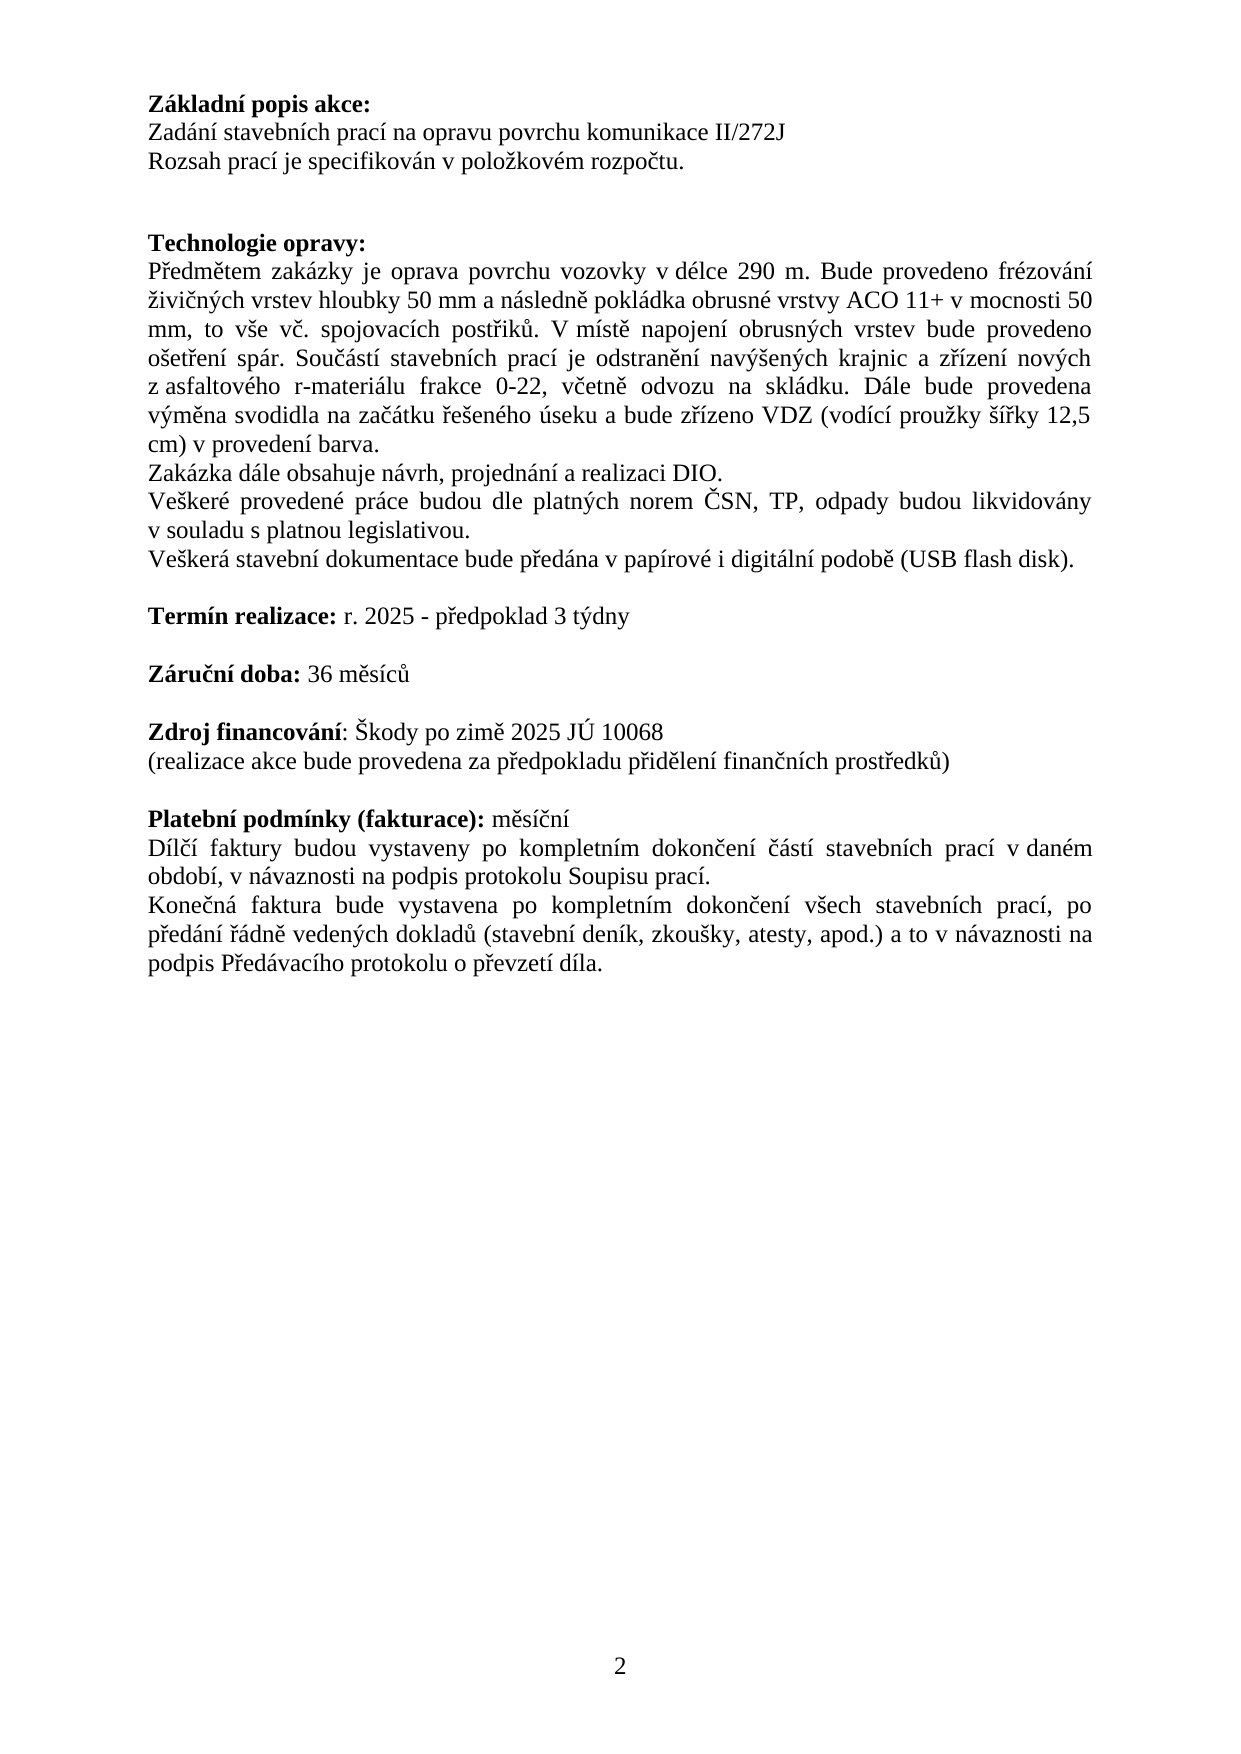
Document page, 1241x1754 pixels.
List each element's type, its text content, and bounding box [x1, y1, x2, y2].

text Veškeré provedené práce budou dle platných norem ČSN, TP, odpady budou likvidovány v souladu s platnou legislativou. [148, 486, 1092, 544]
text Záruční doba: 36 měsíců [148, 659, 1092, 688]
text Základní popis akce: [148, 89, 1092, 117]
text Dílčí faktury budou vystaveny po kompletním dokončení částí stavebních prací v daném období, v návaznosti na podpis protokolu Soupisu prací. [148, 833, 1092, 890]
text Rozsah prací je specifikován v položkovém rozpočtu. [148, 146, 1092, 175]
text Předmětem zakázky je oprava povrchu vozovky v délce 290 m. Bude provedeno frézování živičných vrstev hloubky 50 mm a následně pokládka obrusné vrstvy ACO 11+ v mocnosti 50 mm, to vše vč. spojovacích postřiků. V místě napojení obrusných vrstev bude provedeno ošetření spár. Součástí stavebních prací je odstranění navýšených krajnic a zřízení nových z asfaltového r-materiálu frakce 0-22, včetně odvozu na skládku. Dále bude provedena výměna svodidla na začátku řešeného úseku a bude zřízeno VDZ (vodící proužky šířky 12,5 cm) v provedení barva. [148, 256, 1092, 458]
text Konečná faktura bude vystavena po kompletním dokončení všech stavebních prací, po předání řádně vedených dokladů (stavební deník, zkoušky, atesty, apod.) a to v návaznosti na podpis Předávacího protokolu o převzetí díla. [148, 890, 1092, 976]
text Veškerá stavební dokumentace bude předána v papírové i digitální podobě (USB flash disk). [148, 544, 1092, 573]
text Zadání stavebních prací na opravu povrchu komunikace II/272J [148, 117, 1092, 146]
text Platební podmínky (fakturace): měsíční [148, 804, 1092, 833]
text Termín realizace: r. 2025 - předpoklad 3 týdny [148, 601, 1092, 630]
text Technologie opravy: [148, 228, 1092, 256]
text Zdroj financování: Škody po zimě 2025 JÚ 10068 (realizace akce bude provedena za předpokladu přidělení finančních prostředků) [148, 717, 1092, 775]
text Zakázka dále obsahuje návrh, projednání a realizaci DIO. [148, 458, 1092, 486]
